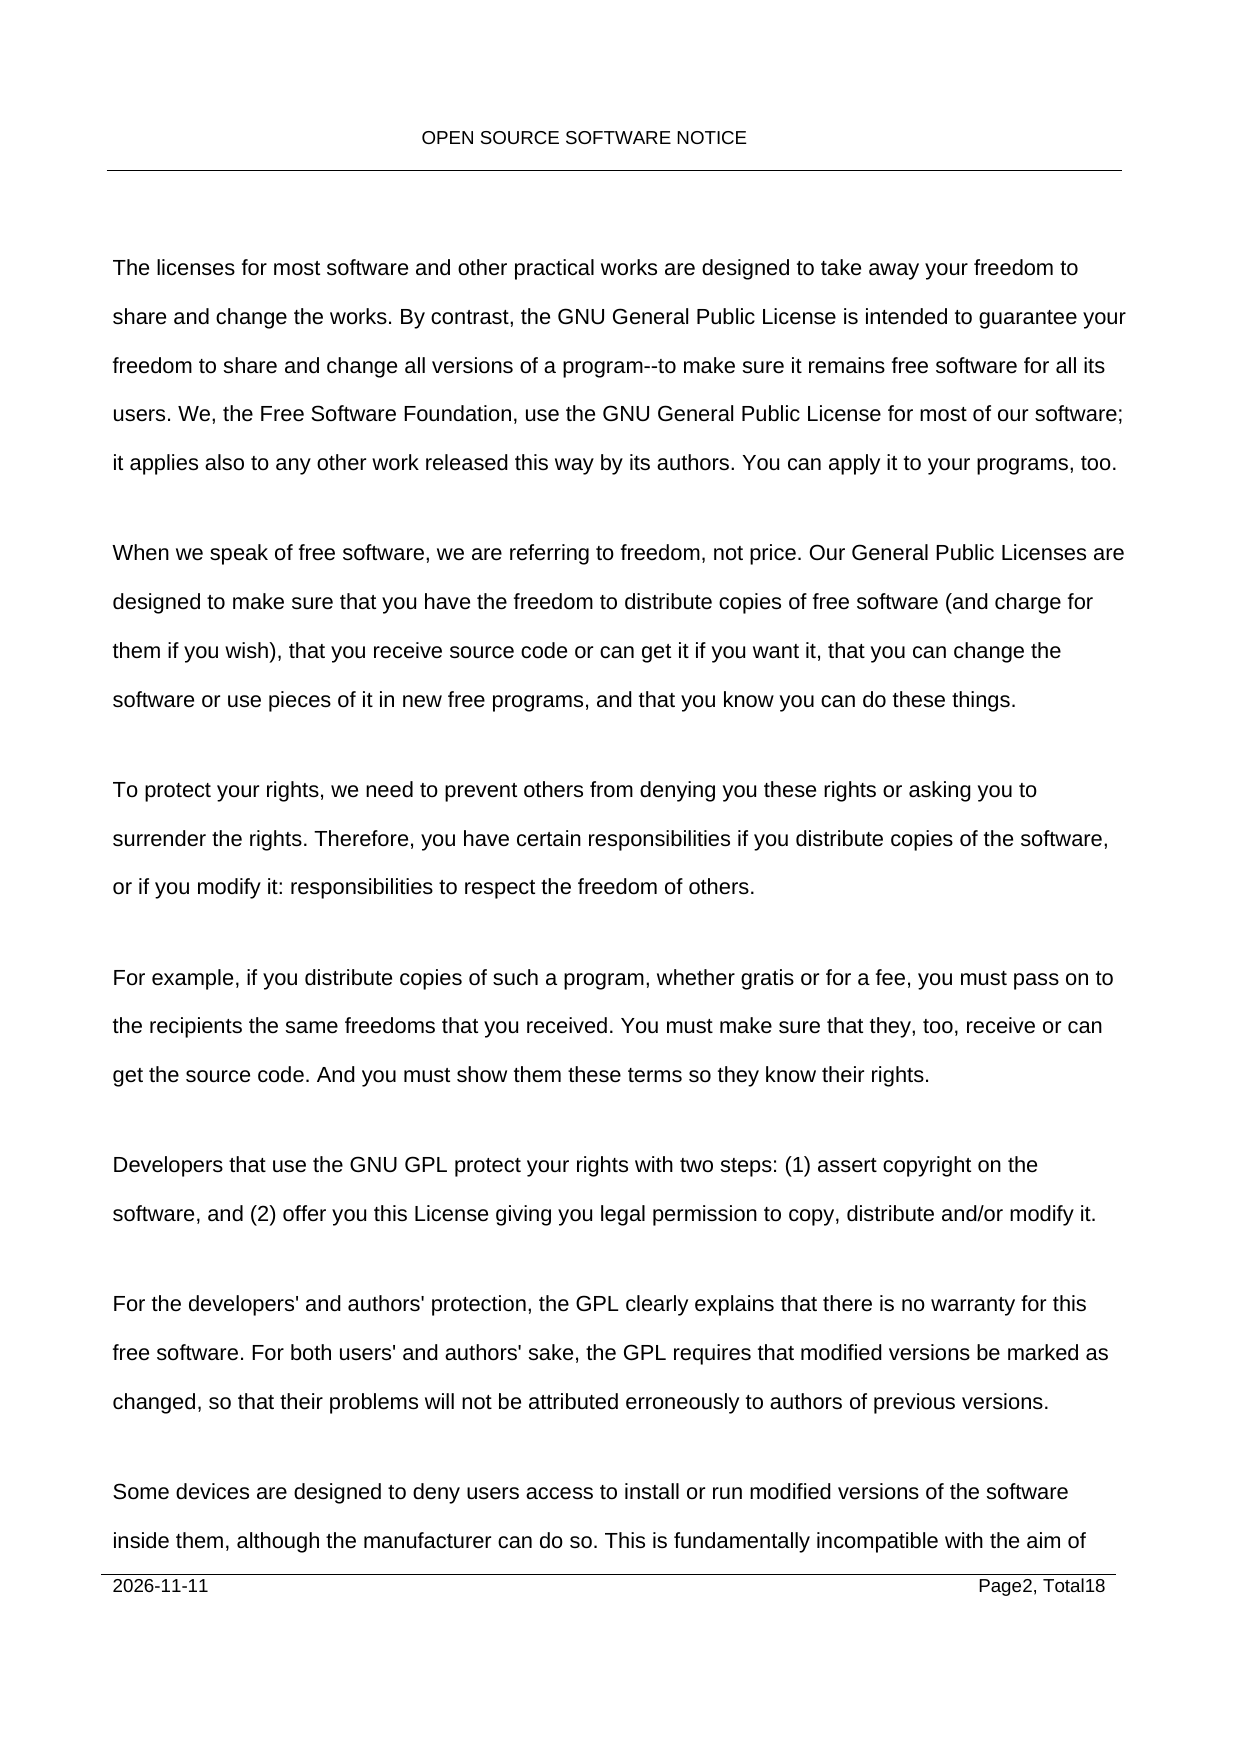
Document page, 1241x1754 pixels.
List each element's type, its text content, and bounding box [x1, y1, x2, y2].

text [112, 1475, 1128, 1556]
text The licenses for most software and other practical works are designed to take away your freedom to share and change the works. By contrast, the GNU General Public License is intended to guarantee your freedom to share and change all versions of a program--to make sure it remains free software for all its users. We, the Free Software Foundation, use the GNU General Public License for most of our software; it applies also to any other work released this way by its authors. You can apply it to your programs, too. [112, 251, 1128, 479]
text To protect your rights, we need to prevent others from denying you these rights or asking you to surrender the rights. Therefore, you have certain responsibilities if you distribute copies of the software, or if you modify it: responsibilities to respect the freedom of others. [112, 773, 1128, 903]
text For example, if you distribute copies of such a program, whether gratis or for a fee, you must pass on to the recipients the same freedoms that you received. You must make sure that they, too, receive or can get the source code. And you must show them these terms so they know their rights. [112, 961, 1128, 1091]
text Developers that use the GNU GPL protect your rights with two steps: (1) assert copyright on the software, and (2) offer you this License giving you legal permission to copy, distribute and/or modify it. [112, 1148, 1128, 1230]
text For the developers' and authors' protection, the GPL clearly explains that there is no warranty for this free software. For both users' and authors' sake, the GPL requires that modified versions be marked as changed, so that their problems will not be attributed erroneously to authors of previous versions. [112, 1287, 1128, 1417]
text When we speak of free software, we are referring to freedom, not price. Our General Public Licenses are designed to make sure that you have the freedom to distribute copies of free software (and charge for them if you wish), that you receive source code or can get it if you want it, that you can change the software or use pieces of it in new free programs, and that you know you can do these things. [112, 537, 1128, 715]
